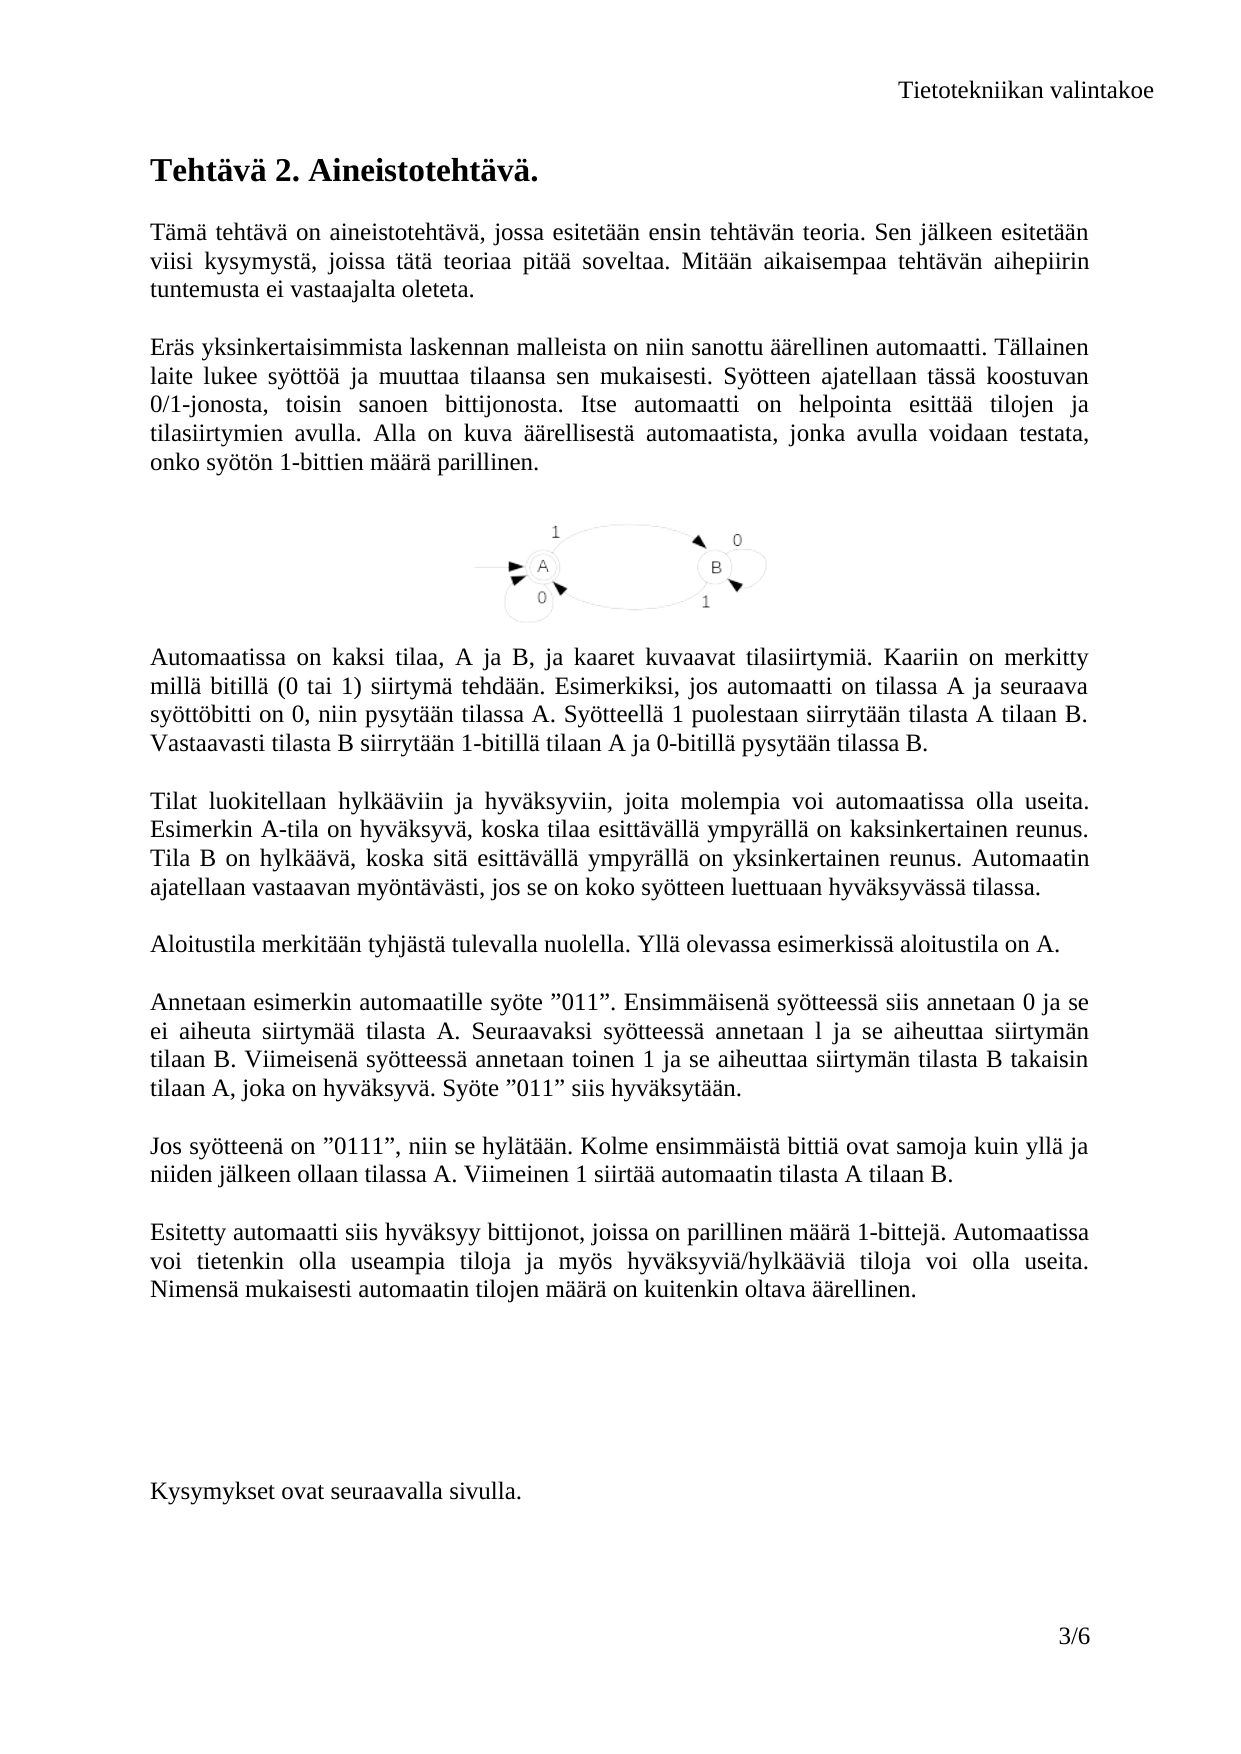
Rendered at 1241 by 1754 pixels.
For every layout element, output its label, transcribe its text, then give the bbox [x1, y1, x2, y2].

text Esitetty automaatti siis hyväksyy bittijonot, joissa on parillinen määrä 1-bittejä. Automaatissa voi tietenkin olla useampia tiloja ja myös hyväksyviä/hylkääviä tiloja voi olla useita. Nimensä mukaisesti automaatin tilojen määrä on kuitenkin oltava äärellinen. [150, 1217, 1090, 1303]
text Annetaan esimerkin automaatille syöte ”011”. Ensimmäisenä syötteessä siis annetaan 0 ja se ei aiheuta siirtymää tilasta A. Seuraavaksi syötteessä annetaan l ja se aiheuttaa siirtymän tilaan B. Viimeisenä syötteessä annetaan toinen 1 ja se aiheuttaa siirtymän tilasta B takaisin tilaan A, joka on hyväksyvä. Syöte ”011” siis hyväksytään. [150, 987, 1090, 1102]
text Eräs yksinkertaisimmista laskennan malleista on niin sanottu äärellinen automaatti. Tällainen laite lukee syöttöä ja muuttaa tilaansa sen mukaisesti. Syötteen ajatellaan tässä koostuvan 0/1-jonosta, toisin sanoen bittijonosta. Itse automaatti on helpointa esittää tilojen ja tilasiirtymien avulla. Alla on kuva äärellisestä automaatista, jonka avulla voidaan testata, onko syötön 1-bittien määrä parillinen. [150, 332, 1090, 476]
text Kysymykset ovat seuraavalla sivulla. [150, 1476, 1090, 1504]
text Tilat luokitellaan hylkääviin ja hyväksyviin, joita molempia voi automaatissa olla useita. Esimerkin A-tila on hyväksyvä, koska tilaa esittävällä ympyrällä on kaksinkertainen reunus. Tila B on hylkäävä, koska sitä esittävällä ympyrällä on yksinkertainen reunus. Automaatin ajatellaan vastaavan myöntävästi, jos se on koko syötteen luettuaan hyväksyvässä tilassa. [150, 786, 1090, 901]
text Automaatissa on kaksi tilaa, A ja B, ja kaaret kuvaavat tilasiirtymiä. Kaariin on merkitty millä bitillä (0 tai 1) siirtymä tehdään. Esimerkiksi, jos automaatti on tilassa A ja seuraava syöttöbitti on 0, niin pysytään tilassa A. Syötteellä 1 puolestaan siirrytään tilasta A tilaan B. Vastaavasti tilasta B siirrytään 1-bitillä tilaan A ja 0-bitillä pysytään tilassa B. [150, 642, 1090, 757]
text Tehtävä 2. Aineistotehtävä. [150, 150, 1090, 188]
text Aloitustila merkitään tyhjästä tulevalla nuolella. Yllä olevassa esimerkissä aloitustila on A. [150, 929, 1090, 958]
text Tämä tehtävä on aineistotehtävä, jossa esitetään ensin tehtävän teoria. Sen jälkeen esitetään viisi kysymystä, joissa tätä teoriaa pitää soveltaa. Mitään aikaisempaa tehtävän aihepiirin tuntemusta ei vastaajalta oleteta. [150, 217, 1090, 303]
text Jos syötteenä on ”0111”, niin se hylätään. Kolme ensimmäistä bittiä ovat samoja kuin yllä ja niiden jälkeen ollaan tilassa A. Viimeinen 1 siirtää automaatin tilasta A tilaan B. [150, 1131, 1090, 1188]
